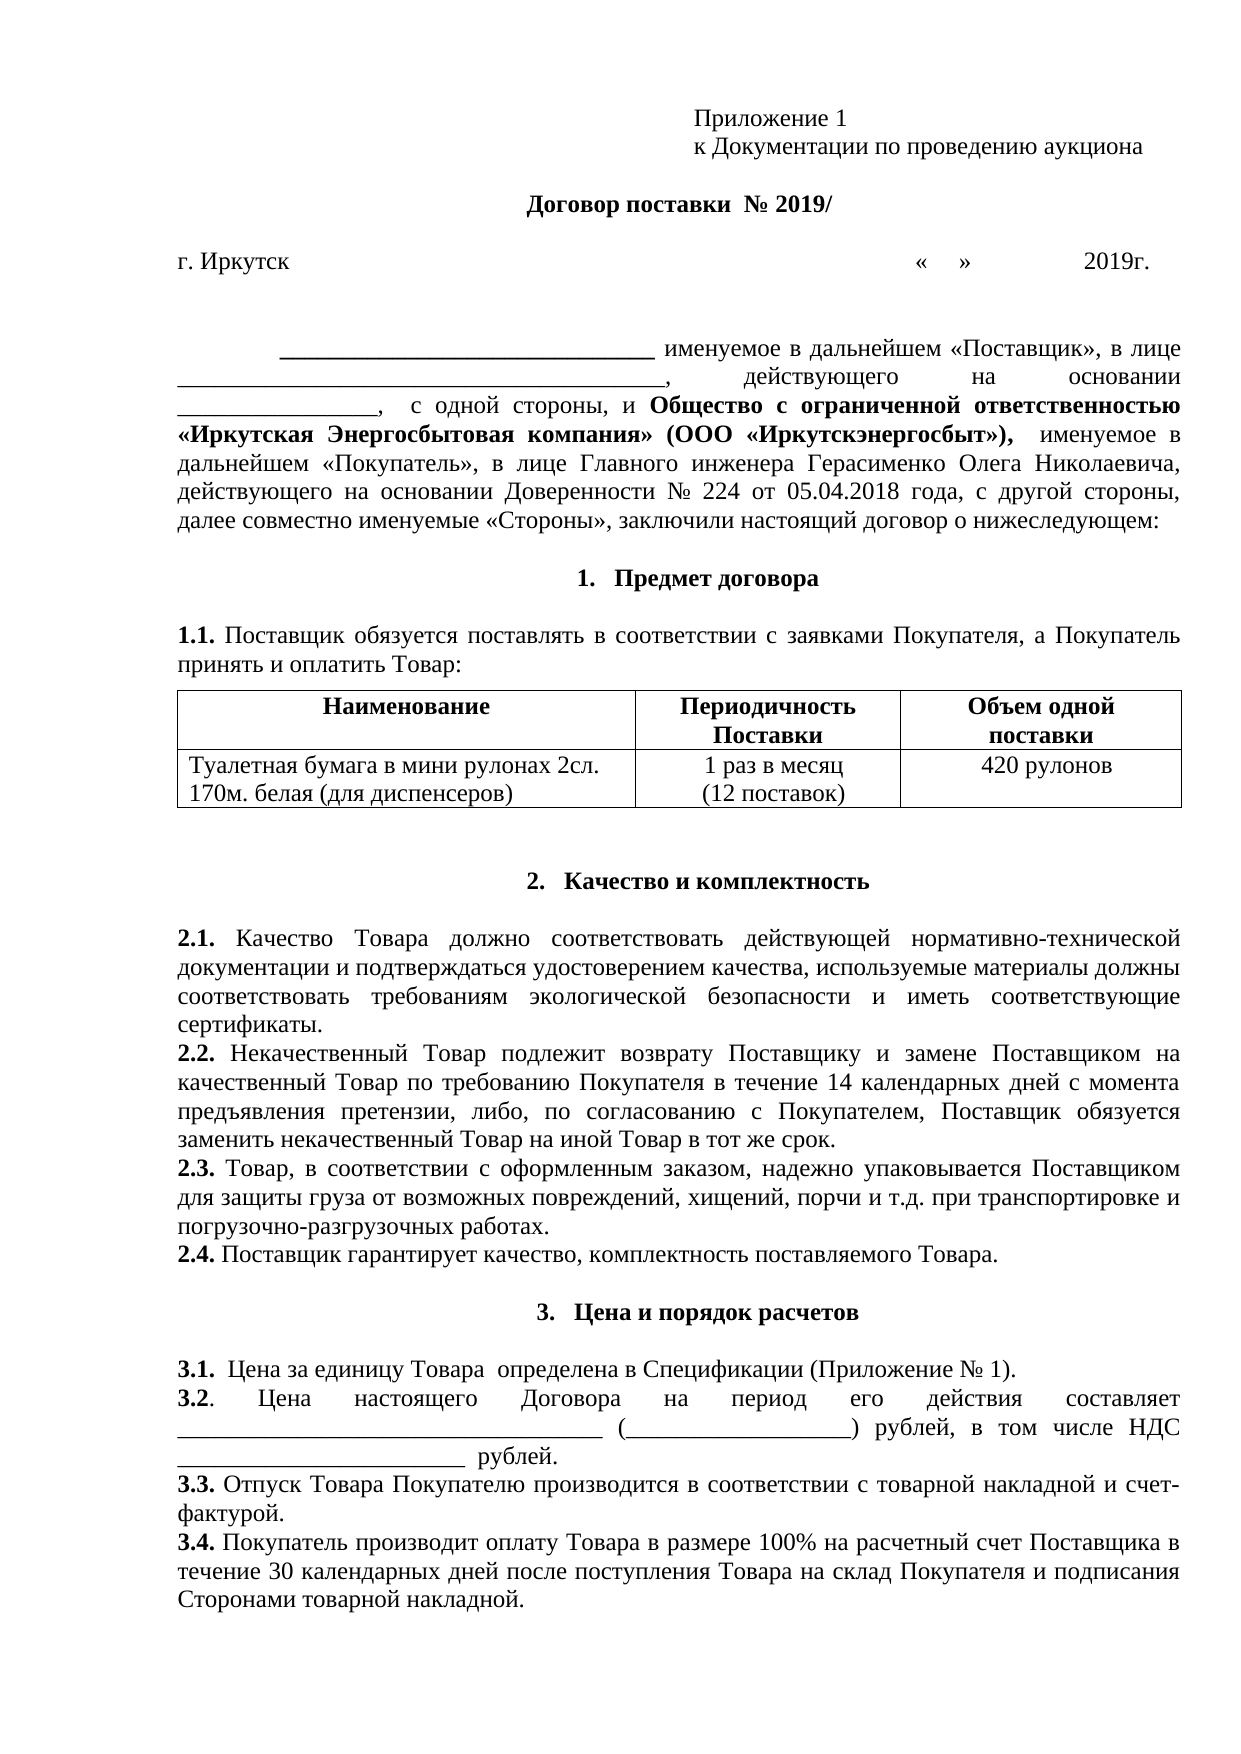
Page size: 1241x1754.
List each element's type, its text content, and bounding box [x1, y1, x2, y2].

text 2.2. Некачественный Товар подлежит возврату Поставщику и замене Поставщиком на качественный Товар по требованию Покупателя в течение 14 календарных дней с момента предъявления претензии, либо, по согласованию с Покупателем, Поставщик обязуется заменить некачественный Товар на иной Товар в тот же срок. [177, 1038, 1181, 1153]
text ______________________________ именуемое в дальнейшем «Поставщик», в лице _______________________________________, действующего на основании ________________, с одной стороны, и Общество с ограниченной ответственностью «Иркутская Энергосбытовая компания» (ООО «Иркутскэнергосбыт»), именуемое в дальнейшем «Покупатель», в лице Главного инженера Герасименко Олега Николаевича, действующего на основании Доверенности № 224 от 05.04.2018 года, с другой стороны, далее совместно именуемые «Стороны», заключили настоящий договор о нижеследующем: [177, 333, 1181, 534]
table_header Периодичность Поставки [636, 691, 900, 749]
text 1.1. Поставщик обязуется поставлять в соответствии с заявками Покупателя, а Покупатель принять и оплатить Товар: [177, 620, 1181, 678]
text к Документации по проведению аукциона [693, 131, 1181, 160]
text 2.1. Качество Товара должно соответствовать действующей нормативно-технической документации и подтверждаться удостоверением качества, используемые материалы должны соответствовать требованиям экологической безопасности и иметь соответствующие сертификаты. [177, 923, 1181, 1038]
list Предмет договора [215, 563, 1181, 620]
text 3.4. Покупатель производит оплату Товара в размере 100% на расчетный счет Поставщика в течение 30 календарных дней после поступления Товара на склад Покупателя и подписания Сторонами товарной накладной. [177, 1527, 1181, 1613]
text 3.1. Цена за единицу Товара определена в Спецификации (Приложение № 1). [177, 1354, 1181, 1383]
text 2.4. Поставщик гарантирует качество, комплектность поставляемого Товара. [177, 1239, 1181, 1268]
text г. Иркутск « » 2019г. [177, 246, 1181, 275]
text Договор поставки № 2019/ [177, 189, 1181, 218]
table_cell 420 рулонов [901, 750, 1181, 807]
table_cell 1 раз в месяц (12 поставок) [636, 750, 900, 807]
list Цена и порядок расчетов [215, 1297, 1181, 1326]
table_header Наименование [178, 691, 635, 749]
text 3.3. Отпуск Товара Покупателю производится в соответствии с товарной накладной и счет-фактурой. [177, 1469, 1181, 1527]
table_header Объем одной поставки [901, 691, 1181, 749]
table_cell Туалетная бумага в мини рулонах 2сл. 170м. белая (для диспенсеров) [178, 750, 635, 807]
list Качество и комплектность [215, 866, 1181, 894]
text Приложение 1 [693, 103, 1181, 131]
text 2.3. Товар, в соответствии с оформленным заказом, надежно упаковывается Поставщиком для защиты груза от возможных повреждений, хищений, порчи и т.д. при транспортировке и погрузочно-разгрузочных работах. [177, 1153, 1181, 1239]
text 3.2. Цена настоящего Договора на период его действия составляет __________________________________ (__________________) рублей, в том числе НДС _______________________ рублей. [177, 1383, 1181, 1469]
